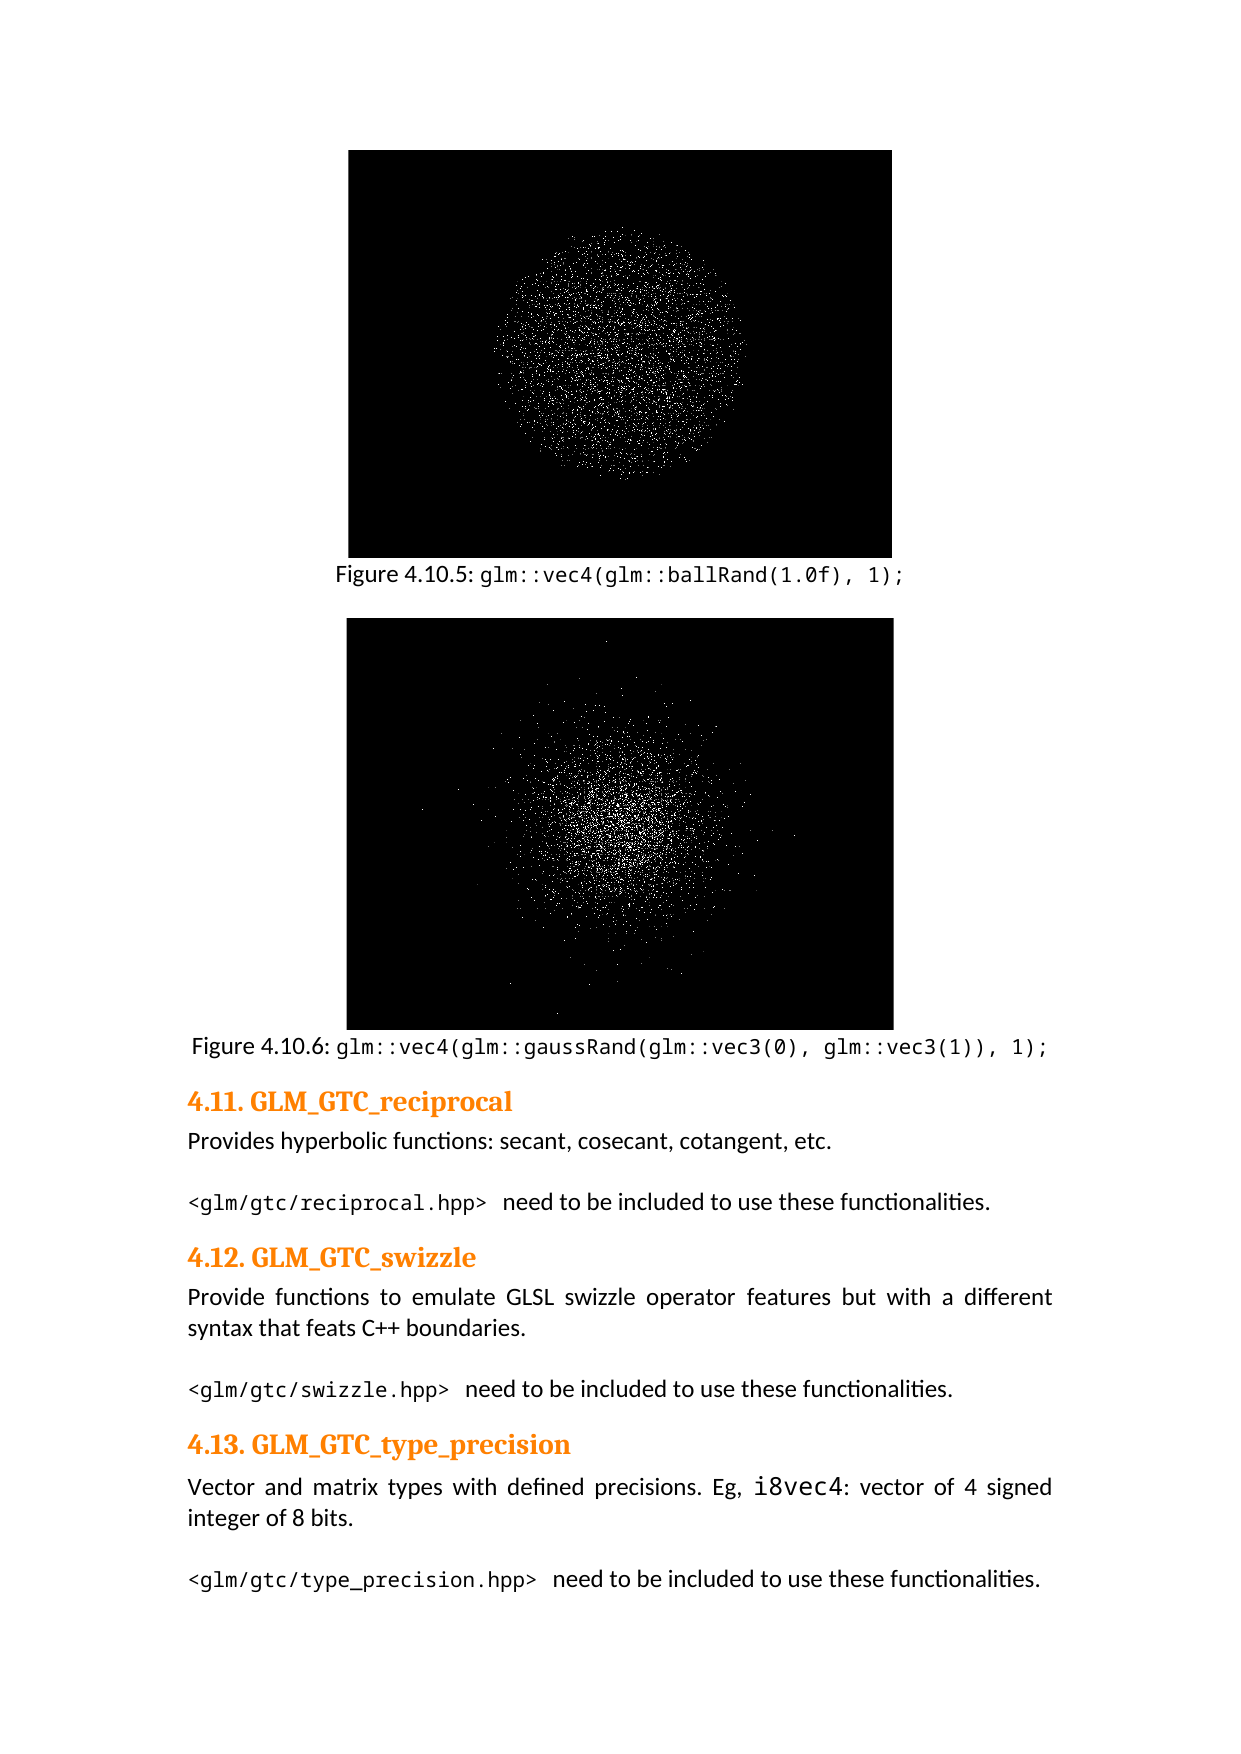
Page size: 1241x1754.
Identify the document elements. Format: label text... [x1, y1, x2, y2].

subtitle 4.12. GLM_GTC_swizzle [187, 1242, 1053, 1275]
text Vector and matrix types with defined precisions. Eg, i8vec4: vector of 4 signed integer of 8 bits. [187, 1468, 1053, 1533]
text Figure 4.10.6: glm::vec4(glm::gaussRand(glm::vec3(0), glm::vec3(1)), 1); [187, 1030, 1053, 1060]
text <glm/gtc/type_precision.hpp> need to be included to use these functionalities. [187, 1563, 1053, 1594]
picture [346, 618, 894, 1030]
text Figure 4.10.5: glm::vec4(glm::ballRand(1.0f), 1); [187, 558, 1053, 588]
text <glm/gtc/reciprocal.hpp> need to be included to use these functionalities. [187, 1186, 1053, 1217]
subtitle 4.13. GLM_GTC_type_precision [187, 1428, 1053, 1462]
text <glm/gtc/swizzle.hpp> need to be included to use these functionalities. [187, 1373, 1053, 1403]
picture [348, 150, 892, 558]
text Provide functions to emulate GLSL swizzle operator features but with a different syntax that feats C++ boundaries. [187, 1281, 1053, 1342]
subtitle 4.11. GLM_GTC_reciprocal [187, 1085, 1053, 1119]
text Provides hyperbolic functions: secant, cosecant, cotangent, etc. [187, 1125, 1053, 1156]
